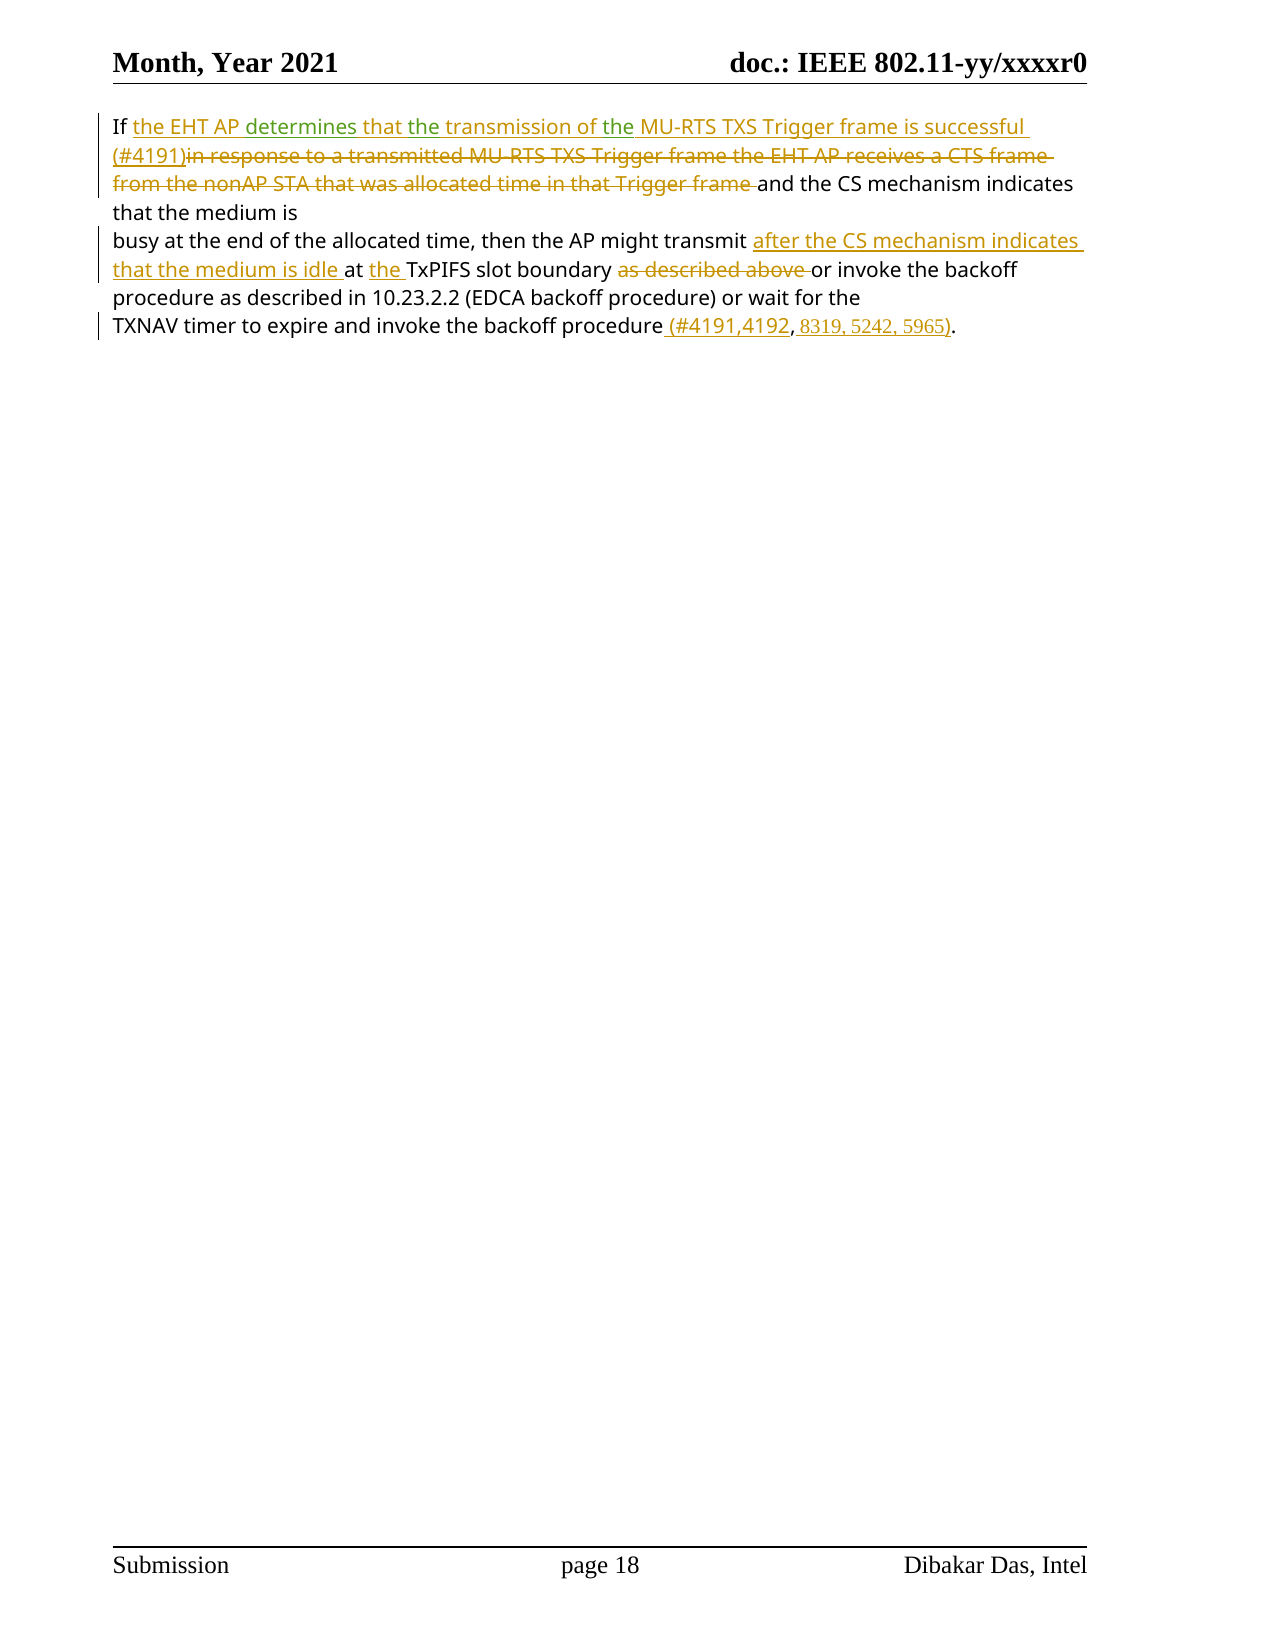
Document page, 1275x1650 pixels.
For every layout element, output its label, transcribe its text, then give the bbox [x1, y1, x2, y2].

text If and the CS mechanism indicates that the medium is busy at the end of the allocated time, then the AP might transmit at TxPIFS slot boundary or invoke the backoff procedure as described in 10.23.2.2 (EDCA backoff procedure) or wait for the TXNAV timer to expire and invoke the backoff procedure,. [112, 112, 1087, 340]
